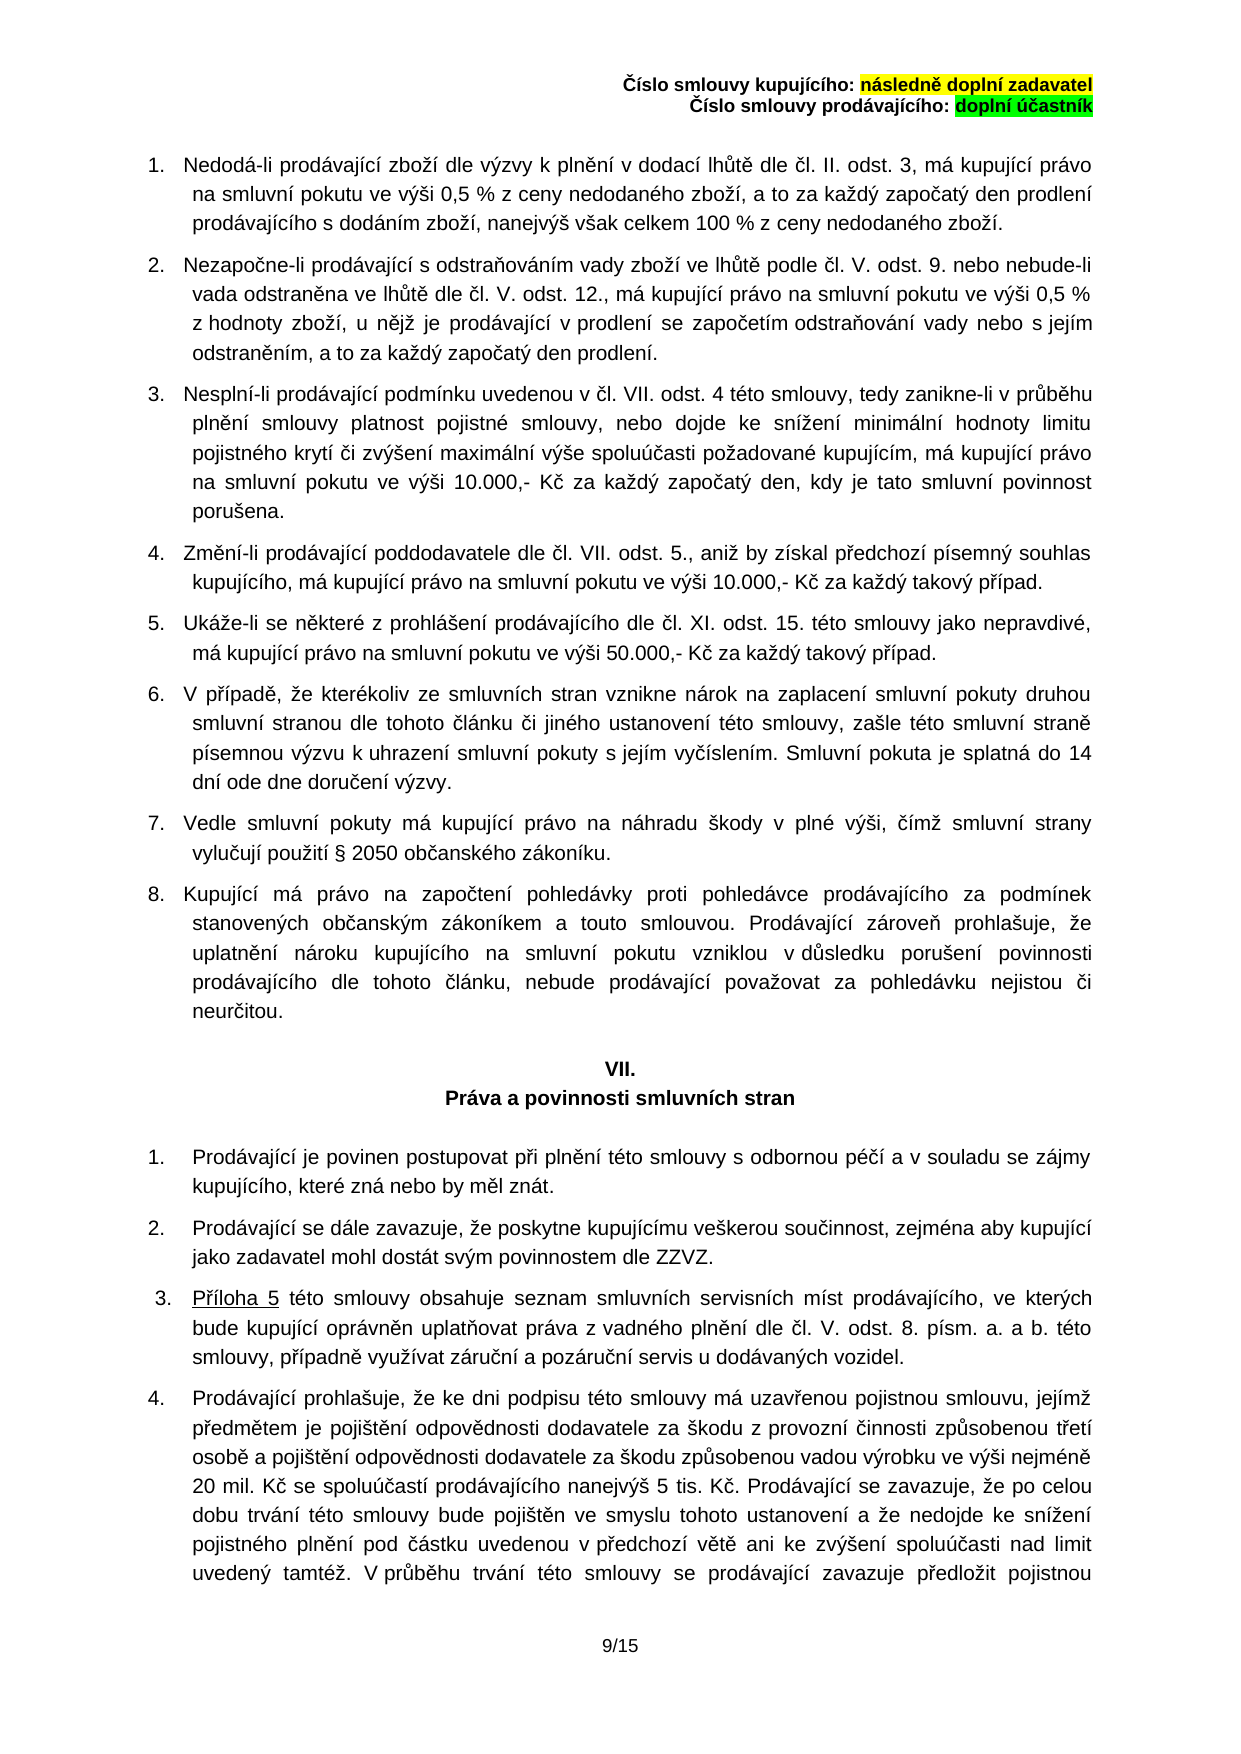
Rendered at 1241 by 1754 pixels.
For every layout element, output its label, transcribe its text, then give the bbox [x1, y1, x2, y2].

list Nezapočne-li prodávající s odstraňováním vady zboží ve lhůtě podle čl. V. odst. 9. nebo nebude-li vada odstraněna ve lhůtě dle čl. V. odst. 12., má kupující právo na smluvní pokutu ve výši 0,5 % z hodnoty zboží, u nějž je prodávající v prodlení se započetím odstraňování vady nebo s jejím odstraněním, a to za každý započatý den prodlení. [148, 248, 1093, 364]
list Nedodá-li prodávající zboží dle výzvy k plnění v dodací lhůtě dle čl. II. odst. 3, má kupující právo na smluvní pokutu ve výši 0,5 % z ceny nedodaného zboží, a to za každý započatý den prodlení prodávajícího s dodáním zboží, nanejvýš však celkem 100 % z ceny nedodaného zboží. [148, 148, 1093, 235]
list Vedle smluvní pokuty má kupující právo na náhradu škody v plné výši, čímž smluvní strany vylučují použití § 2050 občanského zákoníku. [148, 806, 1093, 864]
list Nesplní-li prodávající podmínku uvedenou v čl. VII. odst. 4 této smlouvy, tedy zanikne-li v průběhu plnění smlouvy platnost pojistné smlouvy, nebo dojde ke snížení minimální hodnoty limitu pojistného krytí či zvýšení maximální výše spoluúčasti požadované kupujícím, má kupující právo na smluvní pokutu ve výši 10.000,- Kč za každý započatý den, kdy je tato smluvní povinnost porušena. [148, 377, 1093, 523]
list V případě, že kterékoliv ze smluvních stran vznikne nárok na zaplacení smluvní pokuty druhou smluvní stranou dle tohoto článku či jiného ustanovení této smlouvy, zašle této smluvní straně písemnou výzvu k uhrazení smluvní pokuty s jejím vyčíslením. Smluvní pokuta je splatná do 14 dní ode dne doručení výzvy. [148, 677, 1093, 793]
list Prodávající je povinen postupovat při plnění této smlouvy s odbornou péčí a v souladu se zájmy kupujícího, které zná nebo by měl znát. [148, 1139, 1093, 1198]
list Kupující má právo na započtení pohledávky proti pohledávce prodávajícího za podmínek stanovených občanským zákoníkem a touto smlouvou. Prodávající zároveň prohlašuje, že uplatnění nároku kupujícího na smluvní pokutu vzniklou v důsledku porušení povinnosti prodávajícího dle tohoto článku, nebude prodávající považovat za pohledávku nejistou či neurčitou. [148, 877, 1093, 1023]
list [148, 1381, 1093, 1585]
list Prodávající se dále zavazuje, že poskytne kupujícímu veškerou součinnost, zejména aby kupující jako zadavatel mohl dostát svým povinnostem dle ZZVZ. [148, 1210, 1093, 1268]
text VII. [148, 1052, 1093, 1081]
list Ukáže-li se některé z prohlášení prodávajícího dle čl. XI. odst. 15. této smlouvy jako nepravdivé, má kupující právo na smluvní pokutu ve výši 50.000,- Kč za každý takový případ. [148, 606, 1093, 664]
text Práva a povinnosti smluvních stran [148, 1081, 1093, 1110]
list Příloha 5 této smlouvy obsahuje seznam smluvních servisních míst prodávajícího, ve kterých bude kupující oprávněn uplatňovat práva z vadného plnění dle čl. V. odst. 8. písm. a. a b. této smlouvy, případně využívat záruční a pozáruční servis u dodávaných vozidel. [154, 1281, 1093, 1368]
list Změní-li prodávající poddodavatele dle čl. VII. odst. 5., aniž by získal předchozí písemný souhlas kupujícího, má kupující právo na smluvní pokutu ve výši 10.000,- Kč za každý takový případ. [148, 535, 1093, 593]
